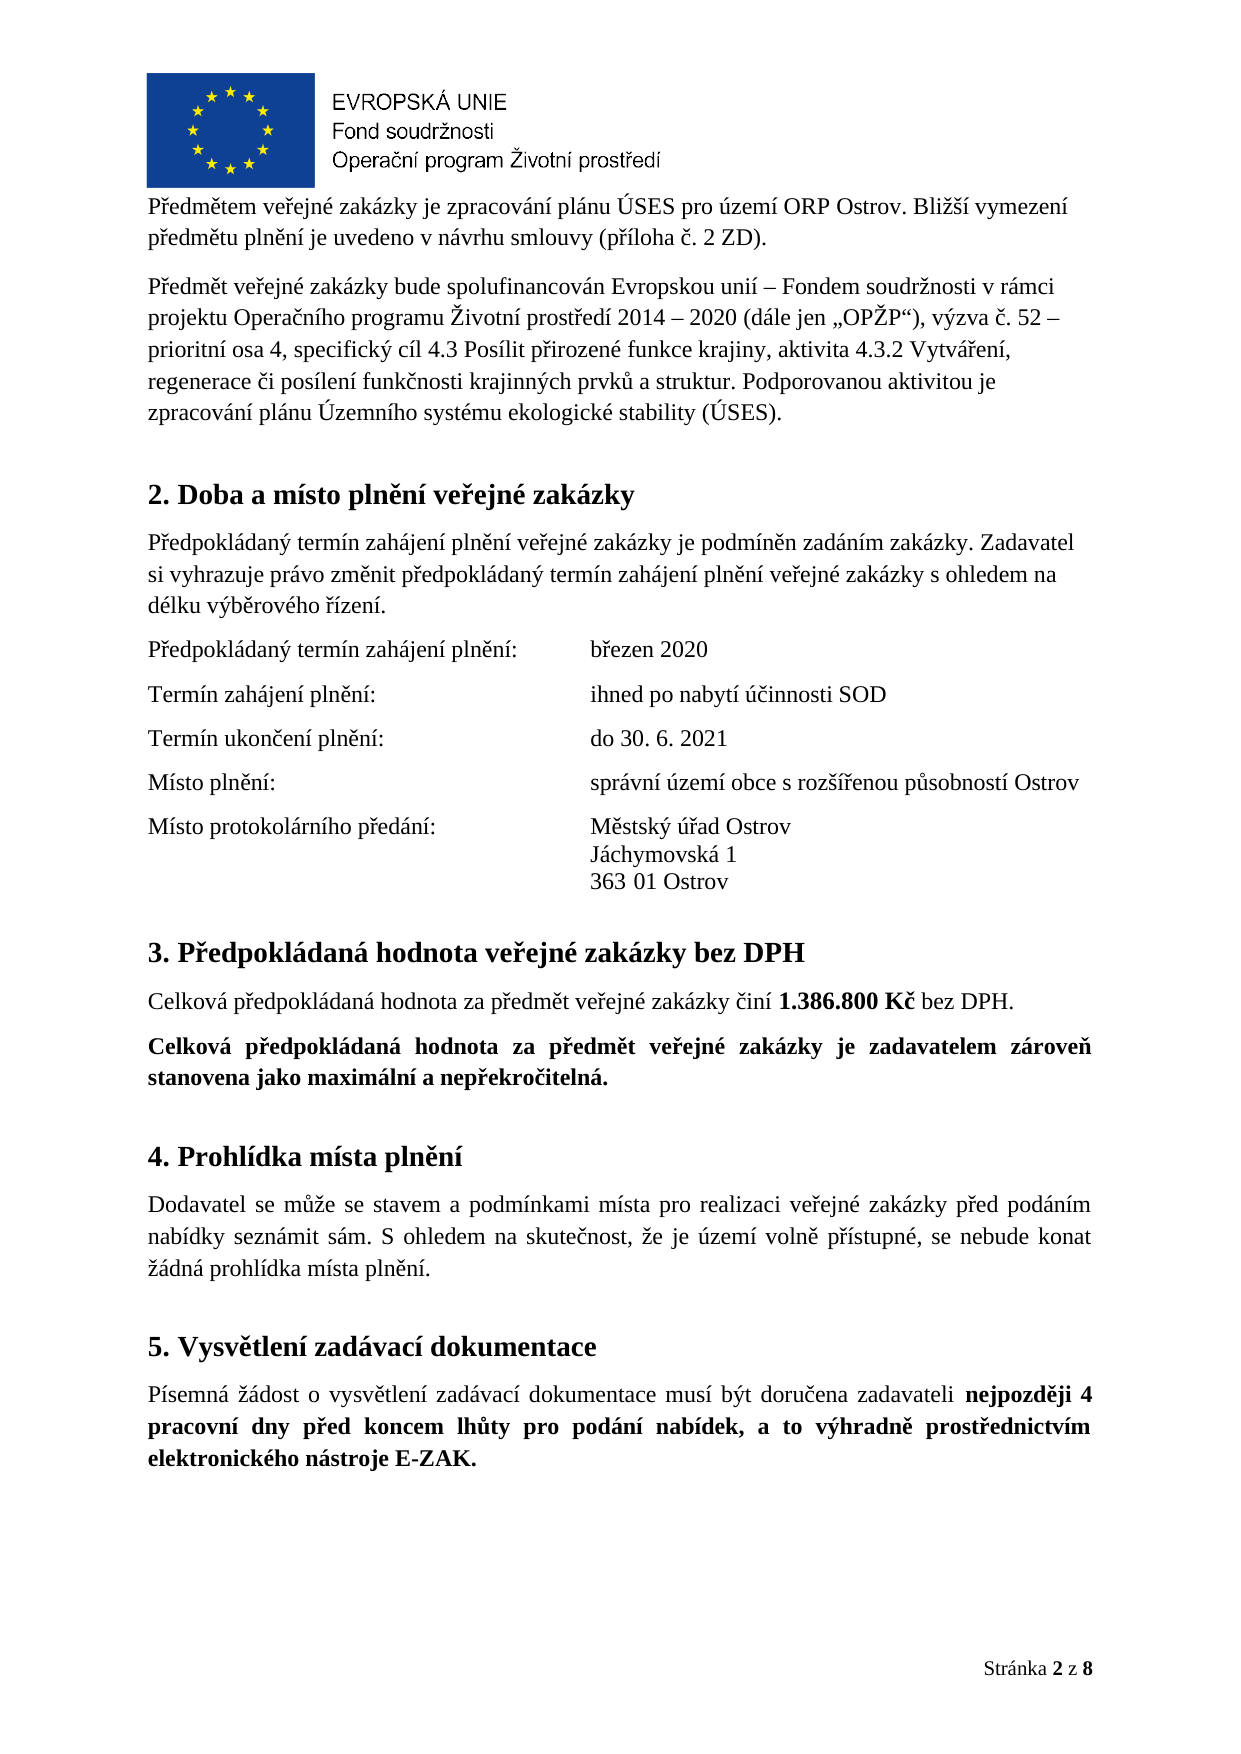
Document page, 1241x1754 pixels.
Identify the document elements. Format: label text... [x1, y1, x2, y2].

text Předpokládaný termín zahájení plnění: březen 2020 [148, 636, 1093, 663]
text Dodavatel se může se stavem a podmínkami místa pro realizaci veřejné zakázky před podáním nabídky seznámit sám. S ohledem na skutečnost, že je území volně přístupné, se nebude konat žádná prohlídka místa plnění. [148, 1190, 1093, 1281]
text Místo protokolárního předání: Městský úřad Ostrov [148, 812, 1093, 840]
text Předmětem veřejné zakázky je zpracování plánu ÚSES pro území ORP Ostrov. Bližší vymezení předmětu plnění je uvedeno v návrhu smlouvy (příloha č. 2 ZD). [148, 103, 1093, 251]
list Doba a místo plnění veřejné zakázky [148, 477, 1093, 511]
picture [141, 73, 661, 188]
text Místo plnění: správní území obce s rozšířenou působností Ostrov [148, 768, 1093, 796]
text Jáchymovská 1 [516, 840, 1093, 867]
text Předmět veřejné zakázky bude spolufinancován Evropskou unií – Fondem soudržnosti v rámci projektu Operačního programu Životní prostředí 2014 – 2020 (dále jen „OPŽP“), výzva č. 52 – prioritní osa 4, specifický cíl 4.3 Posílit přirozené funkce krajiny, aktivita 4.3.2 Vytváření, regenerace či posílení funkčnosti krajinných prvků a struktur. Podporovanou aktivitou je zpracování plánu Územního systému ekologické stability (ÚSES). [148, 272, 1093, 426]
text Celková předpokládaná hodnota za předmět veřejné zakázky je zadavatelem zároveň stanovena jako maximální a nepřekročitelná. [148, 1032, 1093, 1091]
text Písemná žádost o vysvětlení zadávací dokumentace musí být doručena zadavateli nejpozději 4 pracovní dny před koncem lhůty pro podání nabídek, a to výhradně prostřednictvím elektronického nástroje E-ZAK. [148, 1380, 1093, 1471]
list Prohlídka místa plnění [148, 1139, 1093, 1173]
list Předpokládaná hodnota veřejné zakázky bez DPH [148, 935, 1093, 969]
text Předpokládaný termín zahájení plnění veřejné zakázky je podmíněn zadáním zakázky. Zadavatel si vyhrazuje právo změnit předpokládaný termín zahájení plnění veřejné zakázky s ohledem na délku výběrového řízení. [148, 528, 1093, 619]
list Vysvětlení zadávací dokumentace [148, 1329, 1093, 1363]
text Termín zahájení plnění: ihned po nabytí účinnosti SOD [148, 680, 1093, 707]
list 01 Ostrov [590, 867, 1093, 895]
text Celková předpokládaná hodnota za předmět veřejné zakázky činí 1.386.800 Kč bez DPH. [148, 986, 1093, 1015]
text Termín ukončení plnění: do 30. 6. 2021 [148, 724, 1093, 751]
